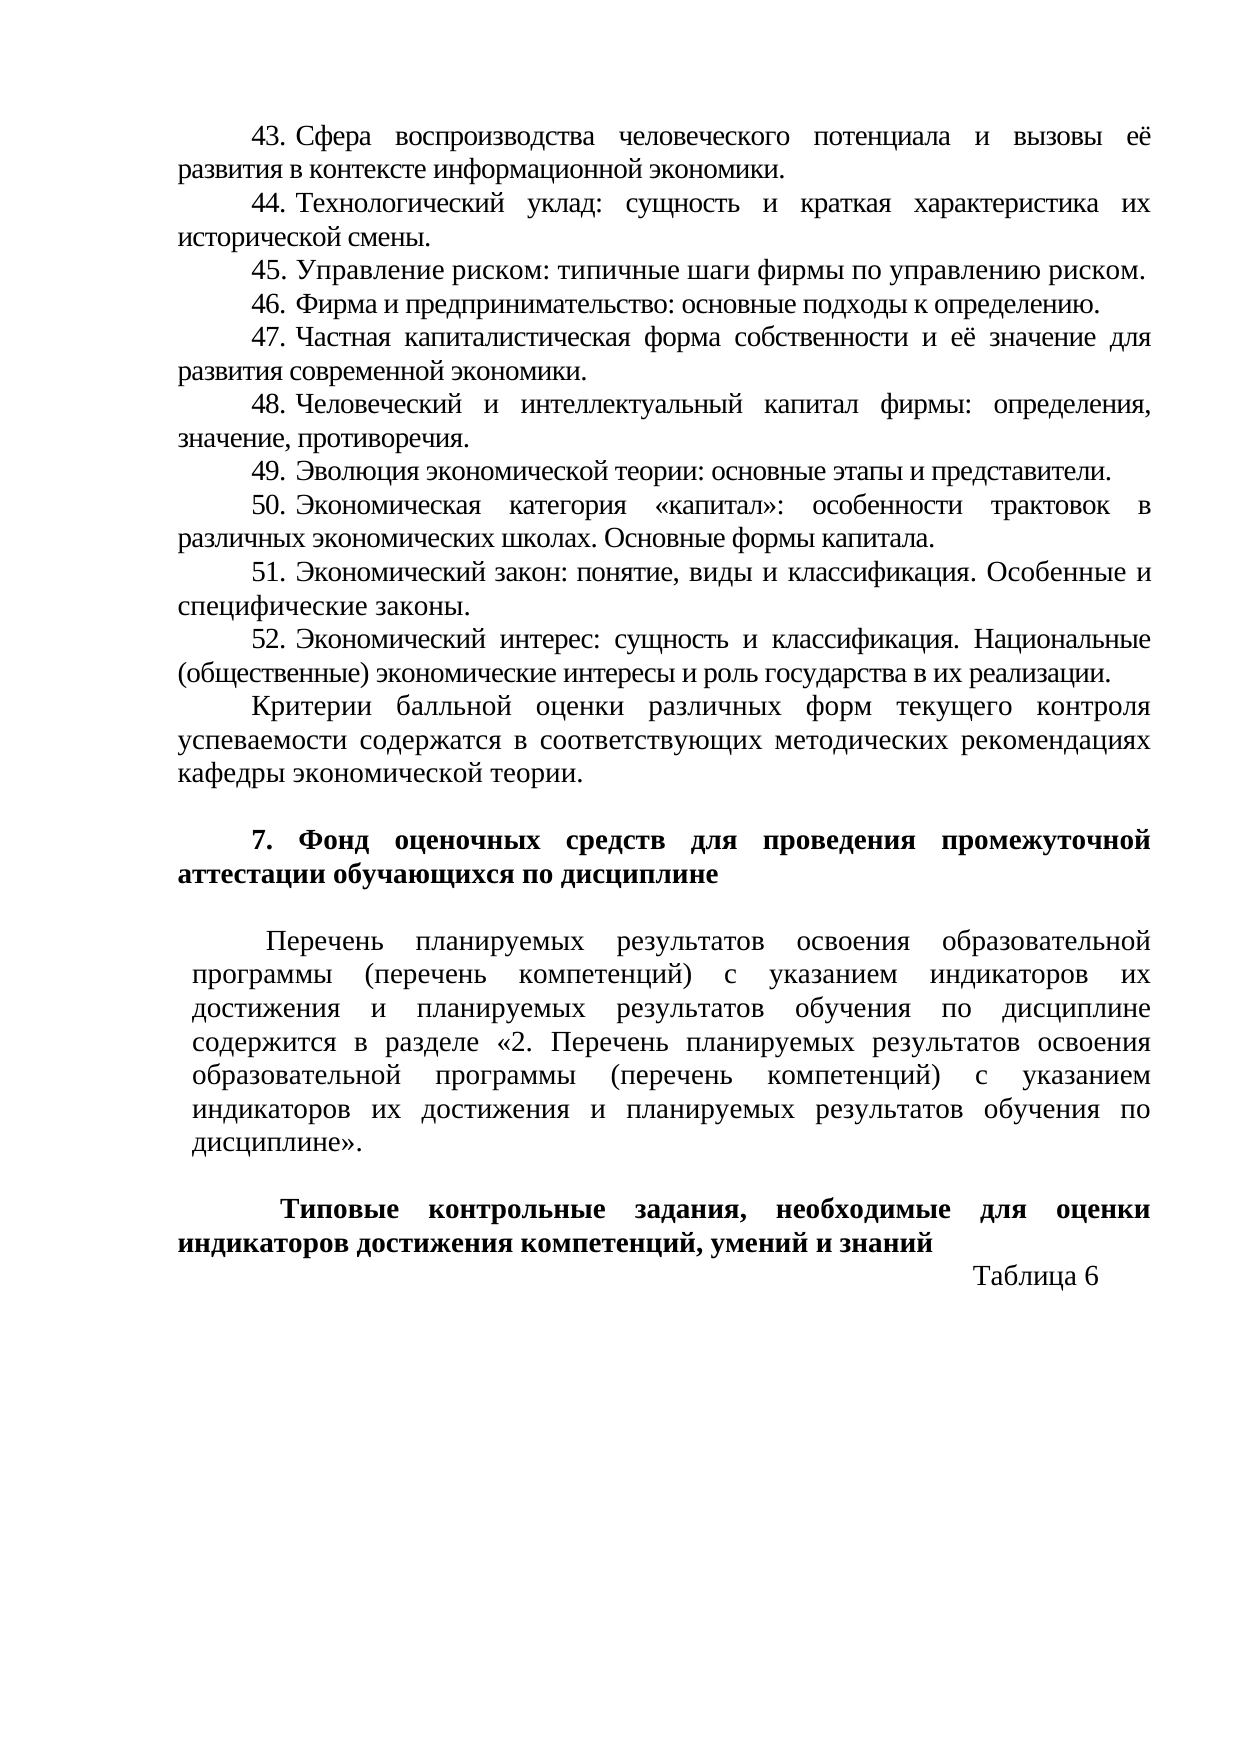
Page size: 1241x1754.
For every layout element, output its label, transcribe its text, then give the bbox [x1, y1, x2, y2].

list Управление риском: типичные шаги фирмы по управлению риском. [177, 252, 1152, 286]
list Человеческий и интеллектуальный капитал фирмы: определения, значение, противоречия. [177, 386, 1152, 453]
text 7. Фонд оценочных средств для проведения промежуточной аттестации обучающихся по дисциплине [177, 822, 1152, 889]
list Сфера воспроизводства человеческого потенциала и вызовы её развития в контексте информационной экономики. [177, 118, 1152, 185]
list Частная капиталистическая форма собственности и её значение для развития современной экономики. [177, 319, 1152, 386]
text Таблица 6 [192, 1258, 1099, 1292]
text Критерии балльной оценки различных форм текущего контроля успеваемости содержатся в соответствующих методических рекомендациях кафедры экономической теории. [177, 688, 1152, 789]
text Типовые контрольные задания, необходимые для оценки индикаторов достижения компетенций, умений и знаний [177, 1191, 1152, 1258]
text Перечень планируемых результатов освоения образовательной программы (перечень компетенций) с указанием индикаторов их достижения и планируемых результатов обучения по дисциплине содержится в разделе «2. Перечень планируемых результатов освоения образовательной программы (перечень компетенций) с указанием индикаторов их достижения и планируемых результатов обучения по дисциплине». [192, 923, 1152, 1158]
list Технологический уклад: сущность и краткая характеристика их исторической смены. [177, 185, 1152, 252]
list Экономический закон: понятие, виды и классификация. Особенные и специфические законы. [177, 554, 1152, 621]
list Экономическая категория «капитал»: особенности трактовок в различных экономических школах. Основные формы капитала. [177, 487, 1152, 554]
list Экономический интерес: сущность и классификация. Национальные (общественные) экономические интересы и роль государства в их реализации. [177, 621, 1152, 688]
list Фирма и предпринимательство: основные подходы к определению. [177, 286, 1152, 319]
list Эволюция экономической теории: основные этапы и представители. [177, 453, 1152, 487]
